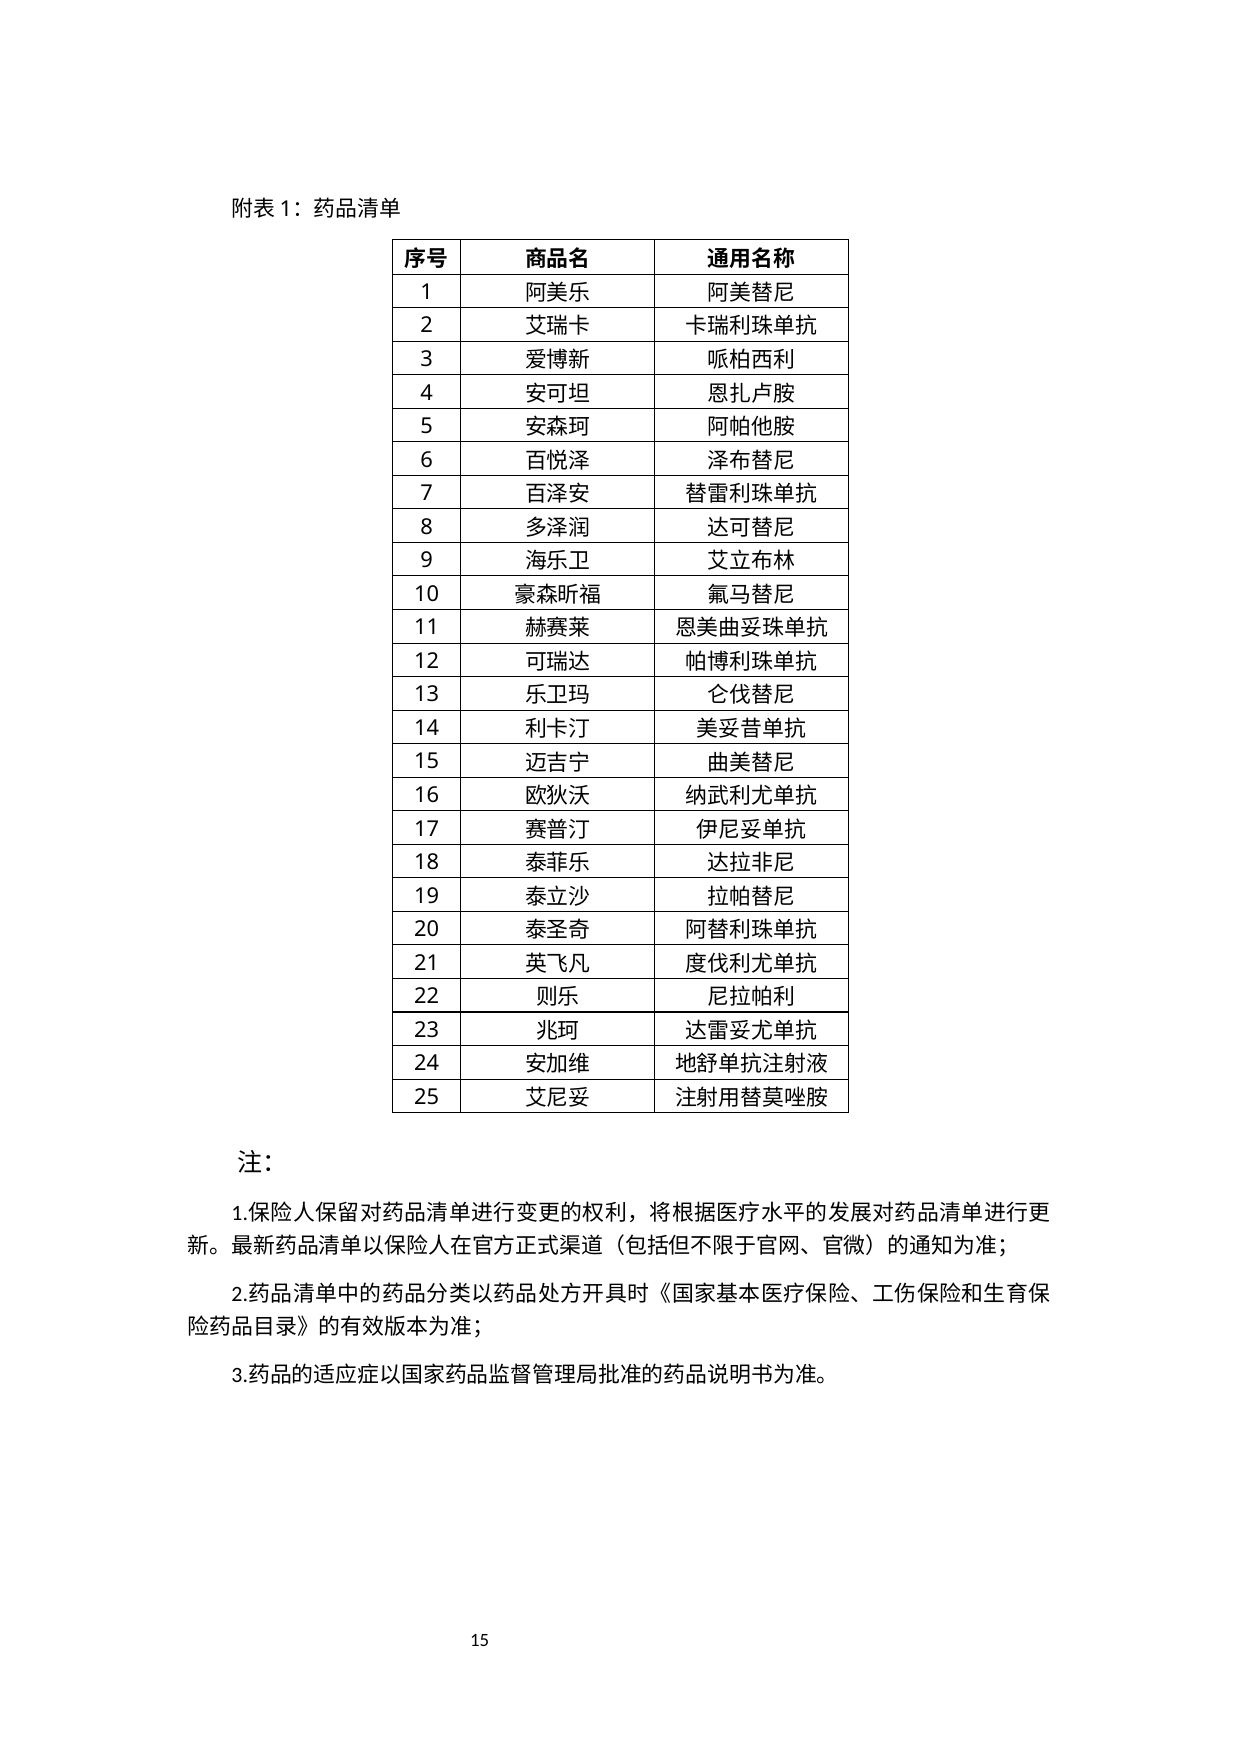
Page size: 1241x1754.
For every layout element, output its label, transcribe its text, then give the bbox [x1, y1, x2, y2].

table_cell 达可替尼 [655, 509, 848, 542]
table_cell 哌柏西利 [655, 342, 848, 374]
table_cell 则乐 [461, 979, 654, 1011]
table_cell 爱博新 [461, 342, 654, 374]
table_cell 尼拉帕利 [655, 979, 848, 1011]
table_cell 豪森昕福 [461, 576, 654, 609]
table_cell 安可坦 [461, 375, 654, 408]
table_cell 11 [393, 610, 460, 642]
table_cell 拉帕替尼 [655, 878, 848, 911]
table_cell 艾立布林 [655, 543, 848, 575]
table_cell 乐卫玛 [461, 677, 654, 709]
table_cell 2 [393, 308, 460, 341]
table_cell 赫赛莱 [461, 610, 654, 642]
table_cell 安森珂 [461, 409, 654, 441]
table_cell 阿美乐 [461, 275, 654, 307]
table_cell 20 [393, 912, 460, 944]
table_cell 百悦泽 [461, 442, 654, 475]
table_cell 17 [393, 811, 460, 844]
table_cell 10 [393, 576, 460, 609]
table_cell 百泽安 [461, 476, 654, 508]
table_cell 达拉非尼 [655, 845, 848, 877]
table_cell 安加维 [461, 1046, 654, 1078]
table_cell 7 [393, 476, 460, 508]
text 附表1：药品清单 [187, 191, 1053, 223]
table_cell 纳武利尤单抗 [655, 778, 848, 810]
table_cell 3 [393, 342, 460, 374]
table_cell 14 [393, 711, 460, 743]
table_cell 可瑞达 [461, 644, 654, 676]
table_cell 艾瑞卡 [461, 308, 654, 341]
table_cell 6 [393, 442, 460, 475]
text 注： [187, 1142, 1053, 1178]
table_cell 12 [393, 644, 460, 676]
table_cell 注射用替莫唑胺 [655, 1080, 848, 1112]
table_cell 阿替利珠单抗 [655, 912, 848, 944]
table_cell 伊尼妥单抗 [655, 811, 848, 844]
table_cell 21 [393, 945, 460, 978]
table_cell 曲美替尼 [655, 744, 848, 777]
table_header 通用名称 [655, 240, 848, 273]
table_header 序号 [393, 240, 460, 273]
text 2.药品清单中的药品分类以药品处方开具时《国家基本医疗保险、工伤保险和生育保险药品目录》的有效版本为准； [187, 1276, 1053, 1341]
table_cell 达雷妥尤单抗 [655, 1013, 848, 1045]
table_cell 阿帕他胺 [655, 409, 848, 441]
table_cell 兆珂 [461, 1013, 654, 1045]
table_cell 4 [393, 375, 460, 408]
table_cell 卡瑞利珠单抗 [655, 308, 848, 341]
table_cell 利卡汀 [461, 711, 654, 743]
table_cell 赛普汀 [461, 811, 654, 844]
table_cell 24 [393, 1046, 460, 1078]
table_cell 15 [393, 744, 460, 777]
table_cell 8 [393, 509, 460, 542]
table_cell 氟马替尼 [655, 576, 848, 609]
table_header 商品名 [461, 240, 654, 273]
table_cell 英飞凡 [461, 945, 654, 978]
table_cell 仑伐替尼 [655, 677, 848, 709]
table_cell 美妥昔单抗 [655, 711, 848, 743]
text 1.保险人保留对药品清单进行变更的权利，将根据医疗水平的发展对药品清单进行更新。最新药品清单以保险人在官方正式渠道（包括但不限于官网、官微）的通知为准； [187, 1195, 1053, 1260]
table_cell 25 [393, 1080, 460, 1112]
table_cell 22 [393, 979, 460, 1011]
table_cell 5 [393, 409, 460, 441]
table_cell 18 [393, 845, 460, 877]
table_cell 迈吉宁 [461, 744, 654, 777]
table_cell 9 [393, 543, 460, 575]
table_cell 度伐利尤单抗 [655, 945, 848, 978]
table_cell 阿美替尼 [655, 275, 848, 307]
table_cell 泰菲乐 [461, 845, 654, 877]
table_cell 帕博利珠单抗 [655, 644, 848, 676]
table_cell 欧狄沃 [461, 778, 654, 810]
table_cell 替雷利珠单抗 [655, 476, 848, 508]
table_cell 19 [393, 878, 460, 911]
table_cell 16 [393, 778, 460, 810]
table_cell 泽布替尼 [655, 442, 848, 475]
table_cell 泰立沙 [461, 878, 654, 911]
table_cell 艾尼妥 [461, 1080, 654, 1112]
table_cell 泰圣奇 [461, 912, 654, 944]
table_cell 1 [393, 275, 460, 307]
table_cell 恩美曲妥珠单抗 [655, 610, 848, 642]
text 3.药品的适应症以国家药品监督管理局批准的药品说明书为准。 [187, 1357, 1053, 1389]
table_cell 23 [393, 1013, 460, 1045]
table_cell 多泽润 [461, 509, 654, 542]
table_cell 海乐卫 [461, 543, 654, 575]
table_cell 地舒单抗注射液 [655, 1046, 848, 1078]
table_cell 恩扎卢胺 [655, 375, 848, 408]
table_cell 13 [393, 677, 460, 709]
